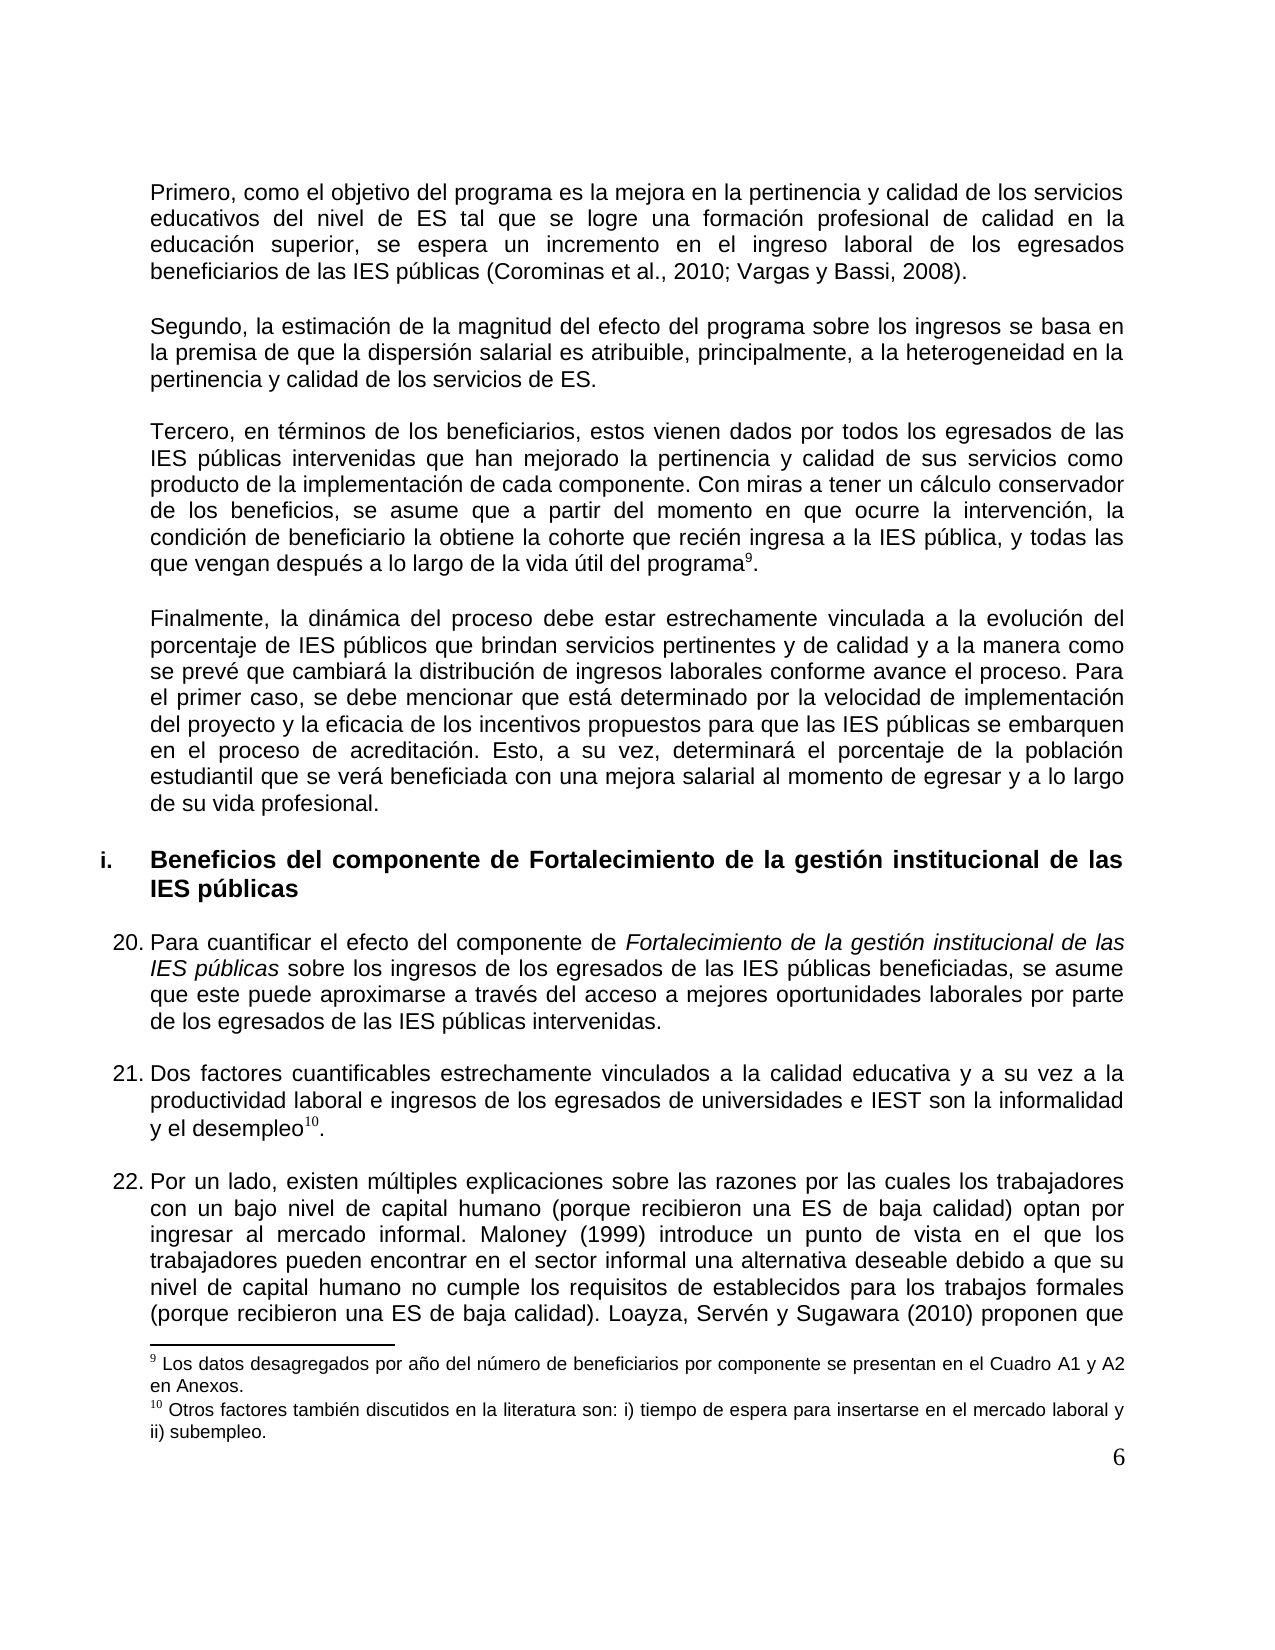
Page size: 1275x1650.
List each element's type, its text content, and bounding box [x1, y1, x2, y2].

text Segundo, la estimación de la magnitud del efecto del programa sobre los ingresos se basa en la premisa de que la dispersión salarial es atribuible, principalmente, a la heterogeneidad en la pertinencia y calidad de los servicios de ES. [150, 313, 1125, 392]
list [112, 1168, 1125, 1326]
list Para cuantificar el efecto del componente de Fortalecimiento de la gestión institucional de las IES públicas sobre los ingresos de los egresados de las IES públicas beneficiadas, se asume que este puede aproximarse a través del acceso a mejores oportunidades laborales por parte de los egresados de las IES públicas intervenidas. [112, 929, 1125, 1034]
text Finalmente, la dinámica del proceso debe estar estrechamente vinculada a la evolución del porcentaje de IES públicos que brindan servicios pertinentes y de calidad y a la manera como se prevé que cambiará la distribución de ingresos laborales conforme avance el proceso. Para el primer caso, se debe mencionar que está determinado por la velocidad de implementación del proyecto y la eficacia de los incentivos propuestos para que las IES públicas se embarquen en el proceso de acreditación. Esto, a su vez, determinará el porcentaje de la población estudiantil que se verá beneficiada con una mejora salarial al momento de egresar y a lo largo de su vida profesional. [150, 605, 1125, 816]
text Primero, como el objetivo del programa es la mejora en la pertinencia y calidad de los servicios educativos del nivel de ES tal que se logre una formación profesional de calidad en la educación superior, se espera un incremento en el ingreso laboral de los egresados beneficiarios de las IES públicas (Corominas et al., 2010; Vargas y Bassi, 2008). [150, 179, 1125, 284]
list Beneficios del componente de Fortalecimiento de la gestión institucional de las IES públicas [112, 845, 1125, 902]
text Tercero, en términos de los beneficiarios, estos vienen dados por todos los egresados de las IES públicas intervenidas que han mejorado la pertinencia y calidad de sus servicios como producto de la implementación de cada componente. Con miras a tener un cálculo conservador de los beneficios, se asume que a partir del momento en que ocurre la intervención, la condición de beneficiario la obtiene la cohorte que recién ingresa a la IES pública, y todas las que vengan después a lo largo de la vida útil del programa. [150, 418, 1125, 576]
list Dos factores cuantificables estrechamente vinculados a la calidad educativa y a su vez a la productividad laboral e ingresos de los egresados de universidades e IEST son la informalidad y el desempleo. [112, 1060, 1125, 1142]
